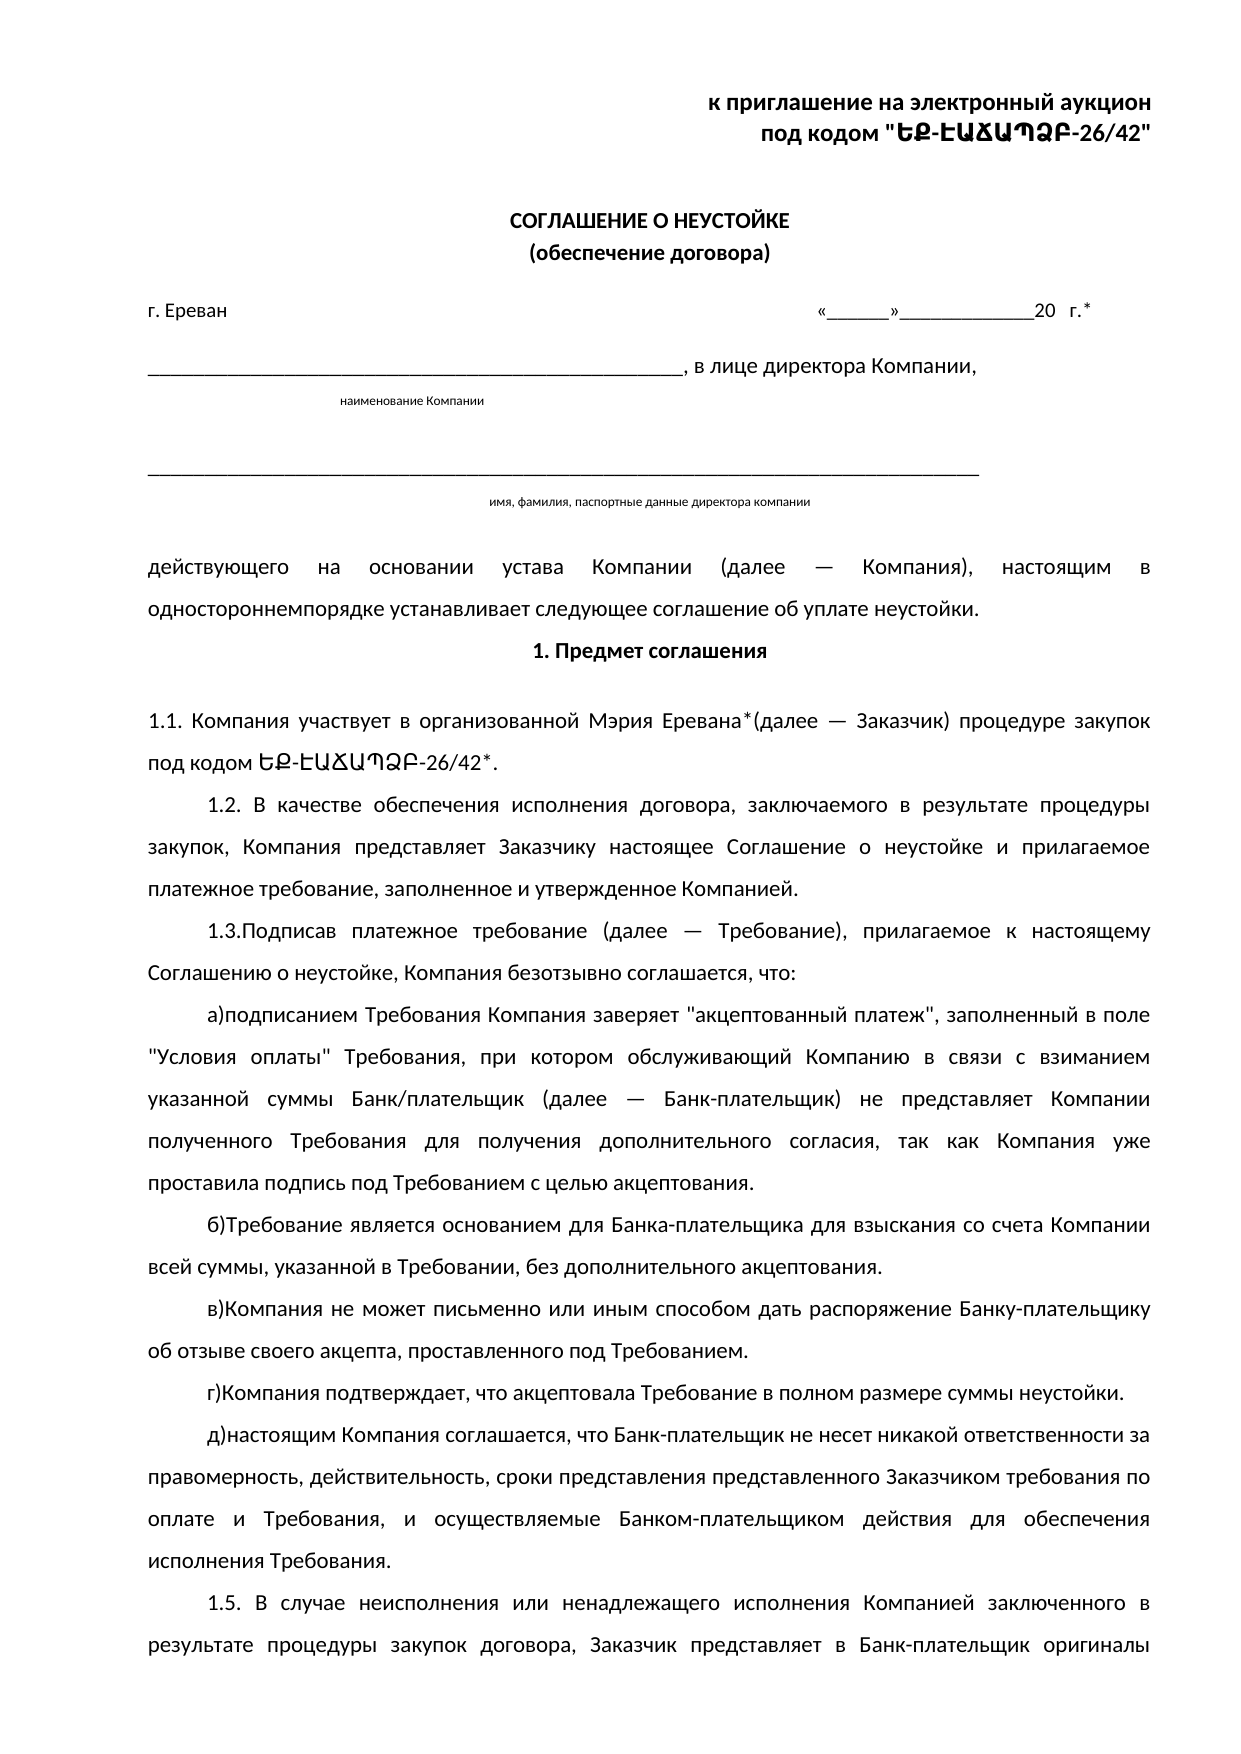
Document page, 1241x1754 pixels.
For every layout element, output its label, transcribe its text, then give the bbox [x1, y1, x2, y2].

text (обеспечение договора) [148, 238, 1152, 266]
text г)Компания подтверждает, что акцептовала Требование в полном размере суммы неустойки. [148, 1378, 1152, 1406]
text а)подписанием Требования Компания заверяет "акцептованный платеж", заполненный в поле "Условия оплаты" Требования, при котором обслуживающий Компанию в связи с взиманием указанной суммы Банк/плательщик (далее — Банк-плательщик) не представляет Компании полученного Требования для получения дополнительного согласия, так как Компания уже проставила подпись под Требованием с целью акцептования. [148, 1000, 1152, 1196]
table_header «______»_____________20 г.* [635, 297, 1104, 351]
text наименование Компании [340, 393, 1152, 421]
text б)Требование является основанием для Банка-плательщика для взыскания со счета Компании всей суммы, указанной в Требовании, без дополнительного акцептования. [148, 1210, 1152, 1280]
text имя, фамилия, паспортные данные директора компании [148, 494, 1152, 522]
text 1.3.Подписав платежное требование (далее — Требование), прилагаемое к настоящему Соглашению о неустойке, Компания безотзывно соглашается, что: [148, 916, 1152, 986]
text СОГЛАШЕНИЕ О НЕУСТОЙКЕ [148, 206, 1152, 234]
text 1.2. В качестве обеспечения исполнения договора, заключаемого в результате процедуры закупок, Компания представляет Заказчику настоящее Соглашение о неустойке и прилагаемое платежное требование, заполненное и утвержденное Компанией. [148, 790, 1152, 902]
text к приглашение на электронный аукцион [177, 86, 1152, 117]
text действующего на основании устава Компании (далее — Компания), настоящим в одностороннемпорядке устанавливает следующее соглашение об уплате неустойки. [148, 552, 1152, 622]
text _______________________________________________, в лице директора Компании, [148, 351, 1152, 379]
table_header г. Ереван [136, 297, 635, 351]
text д)настоящим Компания соглашается, что Банк-плательщик не несет никакой ответственности за правомерность, действительность, сроки представления представленного Заказчиком требования по оплате и Требования, и осуществляемые Банком-плательщиком действия для обеспечения исполнения Требования. [148, 1420, 1152, 1574]
text в)Компания не может письменно или иным способом дать распоряжение Банку-плательщику об отзыве своего акцепта, проставленного под Требованием. [148, 1294, 1152, 1364]
text под кодом "ԵՔ-ԷԱՃԱՊՁԲ-26/42" [148, 117, 1152, 147]
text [148, 1588, 1152, 1658]
text 1.1. Компания участвует в организованной Мэрия Еревана*(далее — Заказчик) процедуре закупок под кодом ԵՔ-ԷԱՃԱՊՁԲ-26/42*. [148, 706, 1152, 776]
text 1. Предмет соглашения [148, 636, 1152, 664]
text _________________________________________________________________________ [148, 452, 1152, 480]
